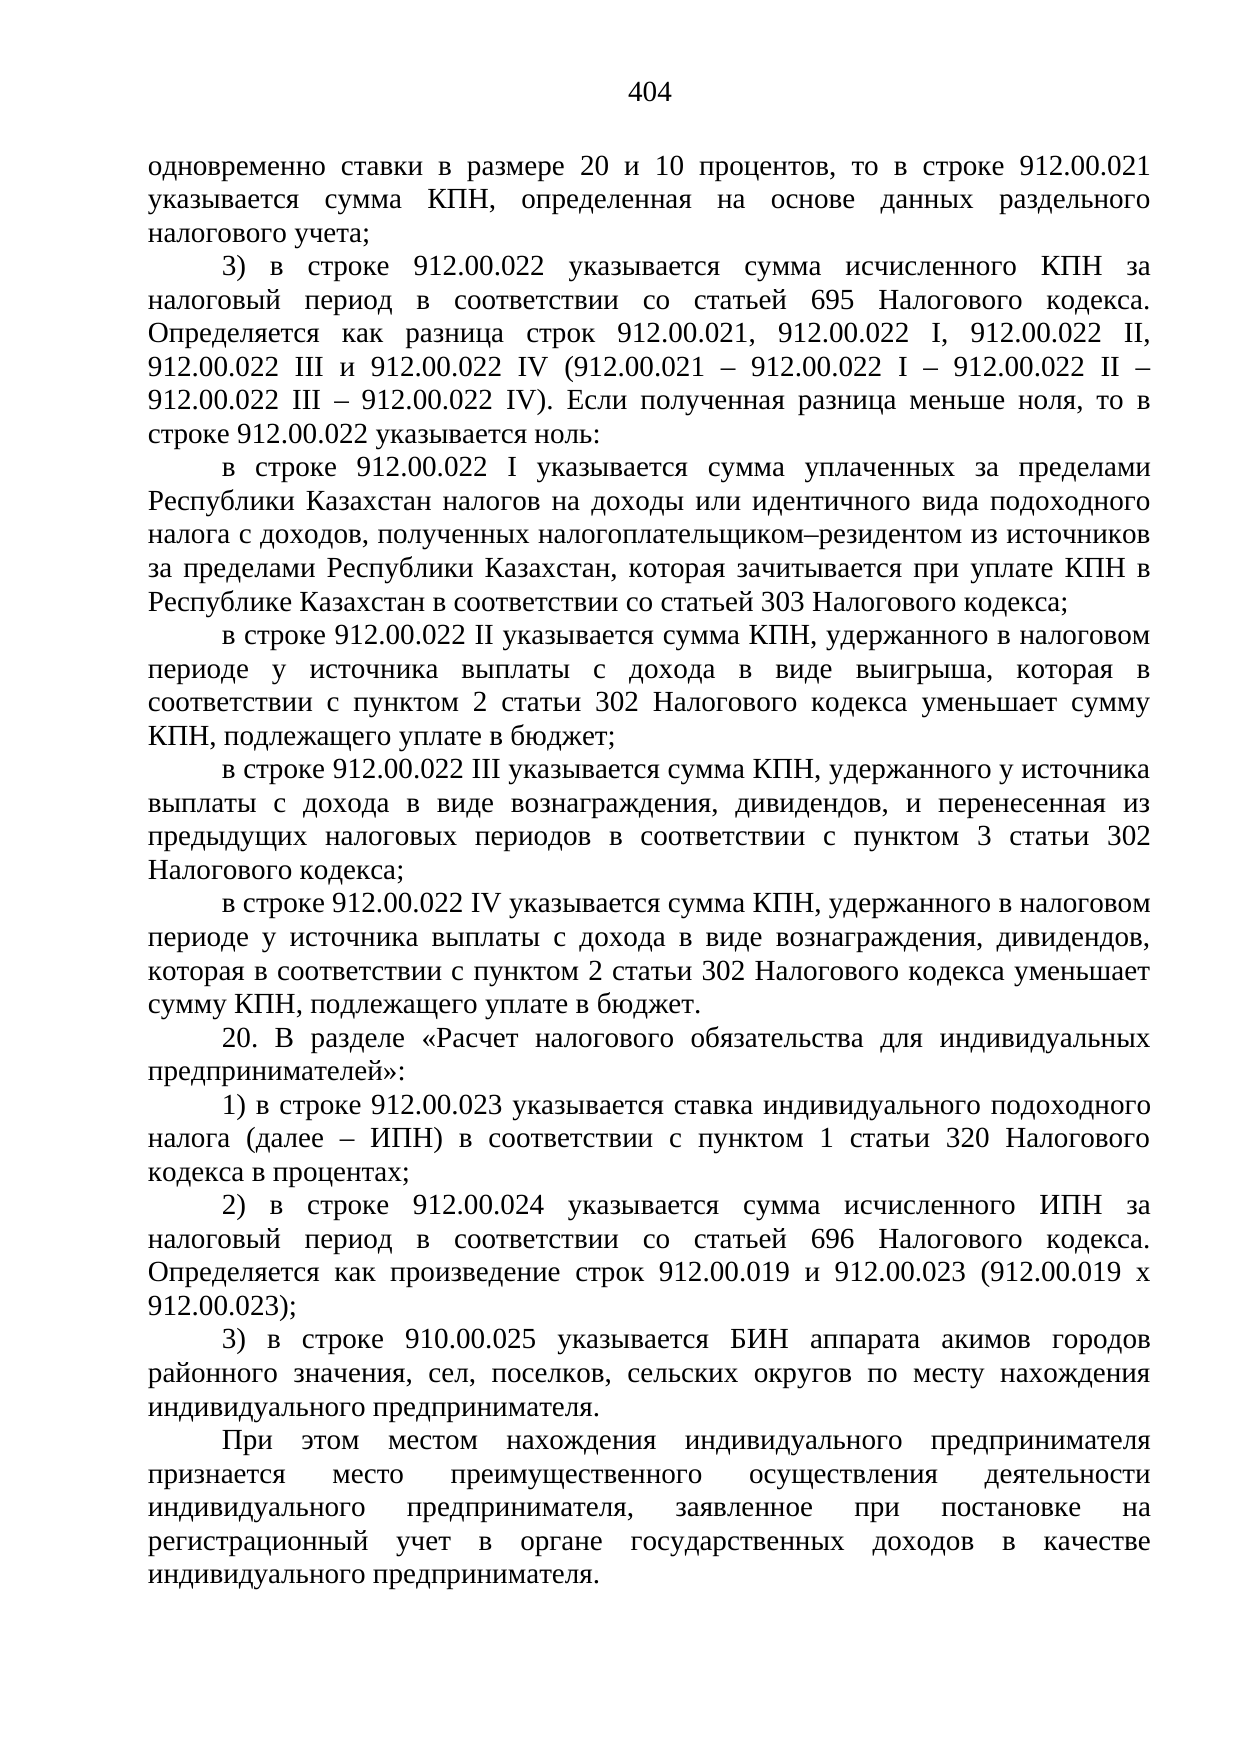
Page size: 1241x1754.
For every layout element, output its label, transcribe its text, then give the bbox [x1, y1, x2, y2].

text 1) в строке 912.00.023 указывается ставка индивидуального подоходного налога (далее – ИПН) в соответствии с пунктом 1 статьи 320 Налогового кодекса в процентах; [148, 1087, 1152, 1187]
text в строке 912.00.022 I указывается сумма уплаченных за пределами Республики Казахстан налогов на доходы или идентичного вида подоходного налога с доходов, полученных налогоплательщиком–резидентом из источников за пределами Республики Казахстан, которая зачитывается при уплате КПН в Республике Казахстан в соответствии со статьей 303 Налогового кодекса; [148, 449, 1152, 617]
text 2) в строке 912.00.024 указывается сумма исчисленного ИПН за налоговый период в соответствии со статьей 696 Налогового кодекса. Определяется как произведение строк 912.00.019 и 912.00.023 (912.00.019 x 912.00.023); [148, 1187, 1152, 1322]
text в строке 912.00.022 IV указывается сумма КПН, удержанного в налоговом периоде у источника выплаты с дохода в виде вознаграждения, дивидендов, которая в соответствии с пунктом 2 статьи 302 Налогового кодекса уменьшает сумму КПН, подлежащего уплате в бюджет. [148, 886, 1152, 1020]
text При этом местом нахождения индивидуального предпринимателя признается место преимущественного осуществления деятельности индивидуального предпринимателя, заявленное при постановке на регистрационный учет в органе государственных доходов в качестве индивидуального предпринимателя. [148, 1422, 1152, 1590]
text 20. В разделе «Расчет налогового обязательства для индивидуальных предпринимателей»: [148, 1020, 1152, 1087]
text в строке 912.00.022 II указывается сумма КПН, удержанного в налоговом периоде у источника выплаты с дохода в виде выигрыша, которая в соответствии с пунктом 2 статьи 302 Налогового кодекса уменьшает сумму КПН, подлежащего уплате в бюджет; [148, 617, 1152, 751]
text 3) в строке 910.00.025 указывается БИН аппарата акимов городов районного значения, сел, поселков, сельских округов по месту нахождения индивидуального предпринимателя. [148, 1322, 1152, 1422]
text в строке 912.00.022 III указывается сумма КПН, удержанного у источника выплаты с дохода в виде вознаграждения, дивидендов, и перенесенная из предыдущих налоговых периодов в соответствии с пунктом 3 статьи 302 Налогового кодекса; [148, 751, 1152, 886]
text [148, 148, 1152, 248]
text 3) в строке 912.00.022 указывается сумма исчисленного КПН за налоговый период в соответствии со статьей 695 Налогового кодекса. Определяется как разница строк 912.00.021, 912.00.022 I, 912.00.022 II, 912.00.022 III и 912.00.022 IV (912.00.021 – 912.00.022 I – 912.00.022 II – 912.00.022 III – 912.00.022 IV). Если полученная разница меньше ноля, то в строке 912.00.022 указывается ноль: [148, 248, 1152, 449]
